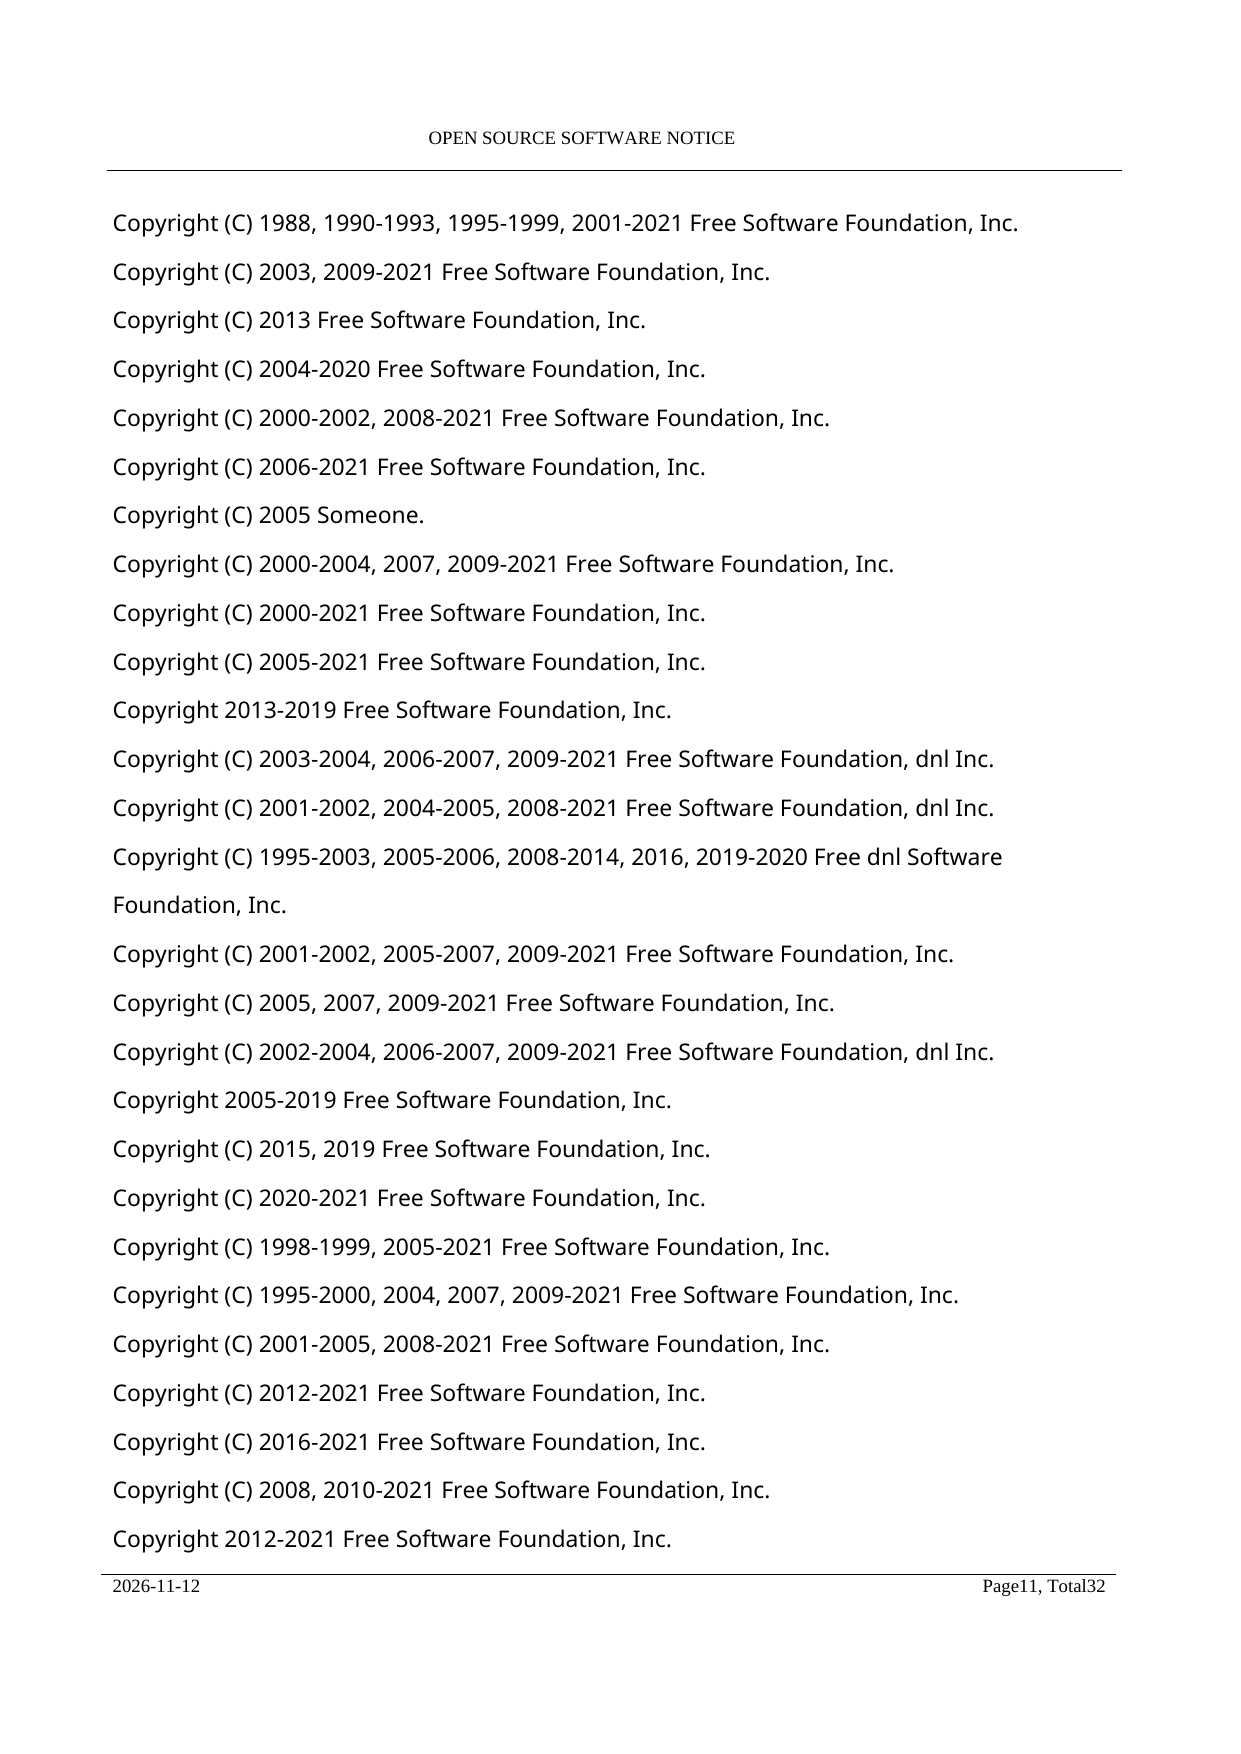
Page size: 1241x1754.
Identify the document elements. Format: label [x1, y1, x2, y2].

text [112, 206, 1128, 1555]
